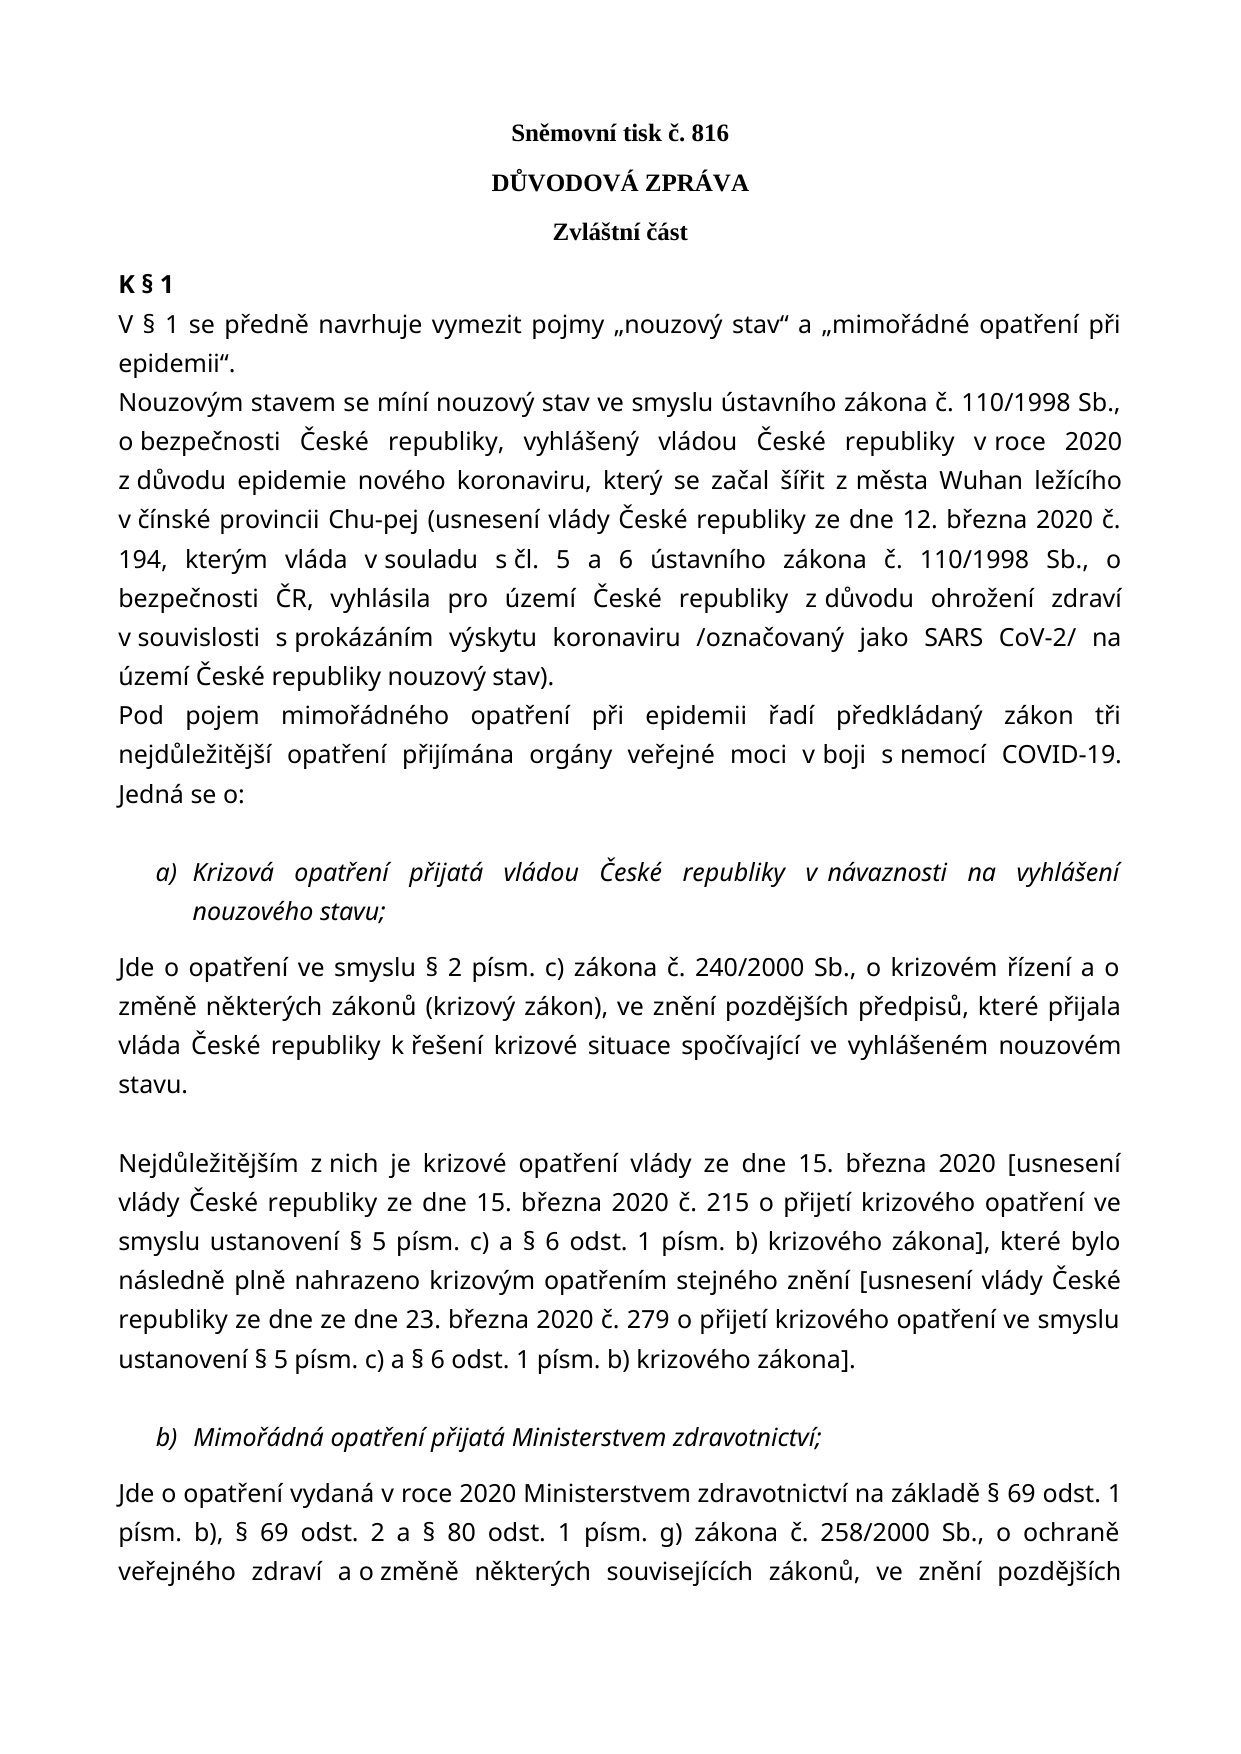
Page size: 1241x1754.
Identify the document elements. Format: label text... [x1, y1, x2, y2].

list Mimořádná opatření přijatá Ministerstvem zdravotnictví; [156, 1420, 1122, 1454]
list Jde o opatření ve smyslu § 2 písm. c) zákona č. 240/2000 Sb., o krizovém řízení a o změně některých zákonů (krizový zákon), ve znění pozdějších předpisů, které přijala vláda České republiky k řešení krizové situace spočívající ve vyhlášeném nouzovém stavu. [118, 950, 1122, 1101]
text DŮVODOVÁ ZPRÁVA [118, 168, 1122, 197]
list Nejdůležitějším z nich je krizové opatření vlády ze dne 15. března 2020 [usnesení vlády České republiky ze dne 15. března 2020 č. 215 o přijetí krizového opatření ve smyslu ustanovení § 5 písm. c) a § 6 odst. 1 písm. b) krizového zákona], které bylo následně plně nahrazeno krizovým opatřením stejného znění [usnesení vlády České republiky ze dne ze dne 23. března 2020 č. 279 o přijetí krizového opatření ve smyslu ustanovení § 5 písm. c) a § 6 odst. 1 písm. b) krizového zákona]. [118, 1146, 1122, 1375]
text Nouzovým stavem se míní nouzový stav ve smyslu ústavního zákona č. 110/1998 Sb., o bezpečnosti České republiky, vyhlášený vládou České republiky v roce 2020 z důvodu epidemie nového koronaviru, který se začal šířit z města Wuhan ležícího v čínské provincii Chu-pej (usnesení vlády České republiky ze dne 12. března 2020 č. 194, kterým vláda v souladu s čl. 5 a 6 ústavního zákona č. 110/1998 Sb., o bezpečnosti ČR, vyhlásila pro území České republiky z důvodu ohrožení zdraví v souvislosti s prokázáním výskytu koronaviru /označovaný jako SARS CoV-2/ na území České republiky nouzový stav). [118, 385, 1122, 693]
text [118, 1476, 1122, 1588]
text Sněmovní tisk č. 816 [118, 118, 1122, 147]
list Krizová opatření přijatá vládou České republiky v návaznosti na vyhlášení nouzového stavu; [155, 855, 1122, 928]
text V § 1 se předně navrhuje vymezit pojmy „nouzový stav“ a „mimořádné opatření při epidemii“. [118, 306, 1122, 379]
text Zvláštní část [118, 217, 1122, 246]
text Pod pojem mimořádného opatření při epidemii řadí předkládaný zákon tři nejdůležitější opatření přijímána orgány veřejné moci v boji s nemocí COVID-19. Jedná se o: [118, 698, 1122, 810]
text K § 1 [118, 267, 1122, 301]
